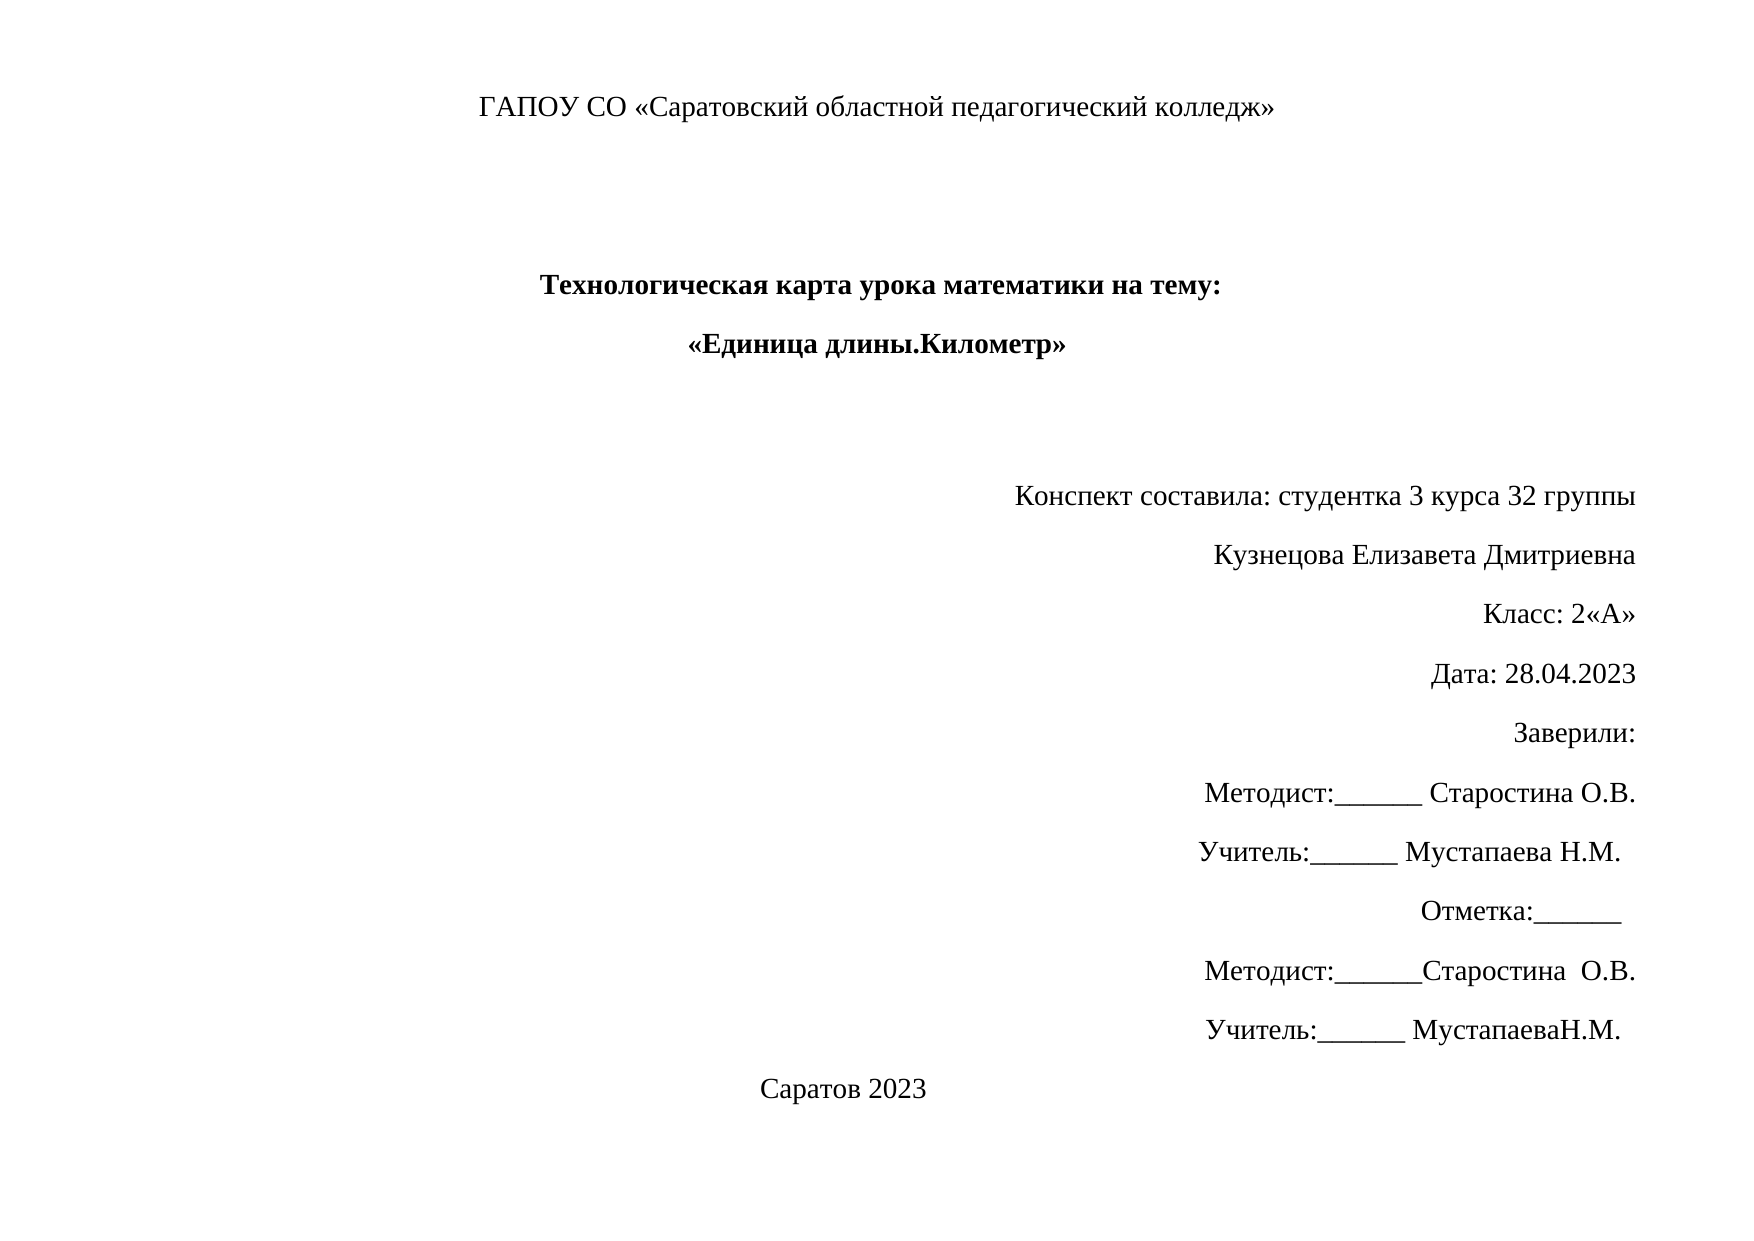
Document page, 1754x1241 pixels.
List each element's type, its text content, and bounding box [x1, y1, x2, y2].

text Учитель:______ МустапаеваН.М. [118, 1012, 1621, 1046]
text Заверили: [118, 715, 1636, 749]
text «Единица длины.Километр» [118, 326, 1636, 360]
text Конспект составила: студентка 3 курса 32 группы [118, 445, 1636, 511]
text Кузнецова Елизавета Дмитриевна [118, 537, 1636, 571]
text Методист:______ Старостина О.В. [118, 775, 1636, 808]
text Отметка:______ [118, 893, 1621, 927]
text Учитель:______ Мустапаева Н.М. [118, 834, 1621, 868]
text Технологическая карта урока математики на тему: [118, 267, 1636, 300]
text ГАПОУ СО «Саратовский областной педагогический колледж» [118, 89, 1636, 122]
text Класс: 2«А» [118, 597, 1636, 630]
text Методист:______Старостина О.В. [118, 953, 1636, 986]
text Саратов 2023 [118, 1072, 1621, 1105]
text Дата: 28.04.2023 [118, 656, 1636, 689]
